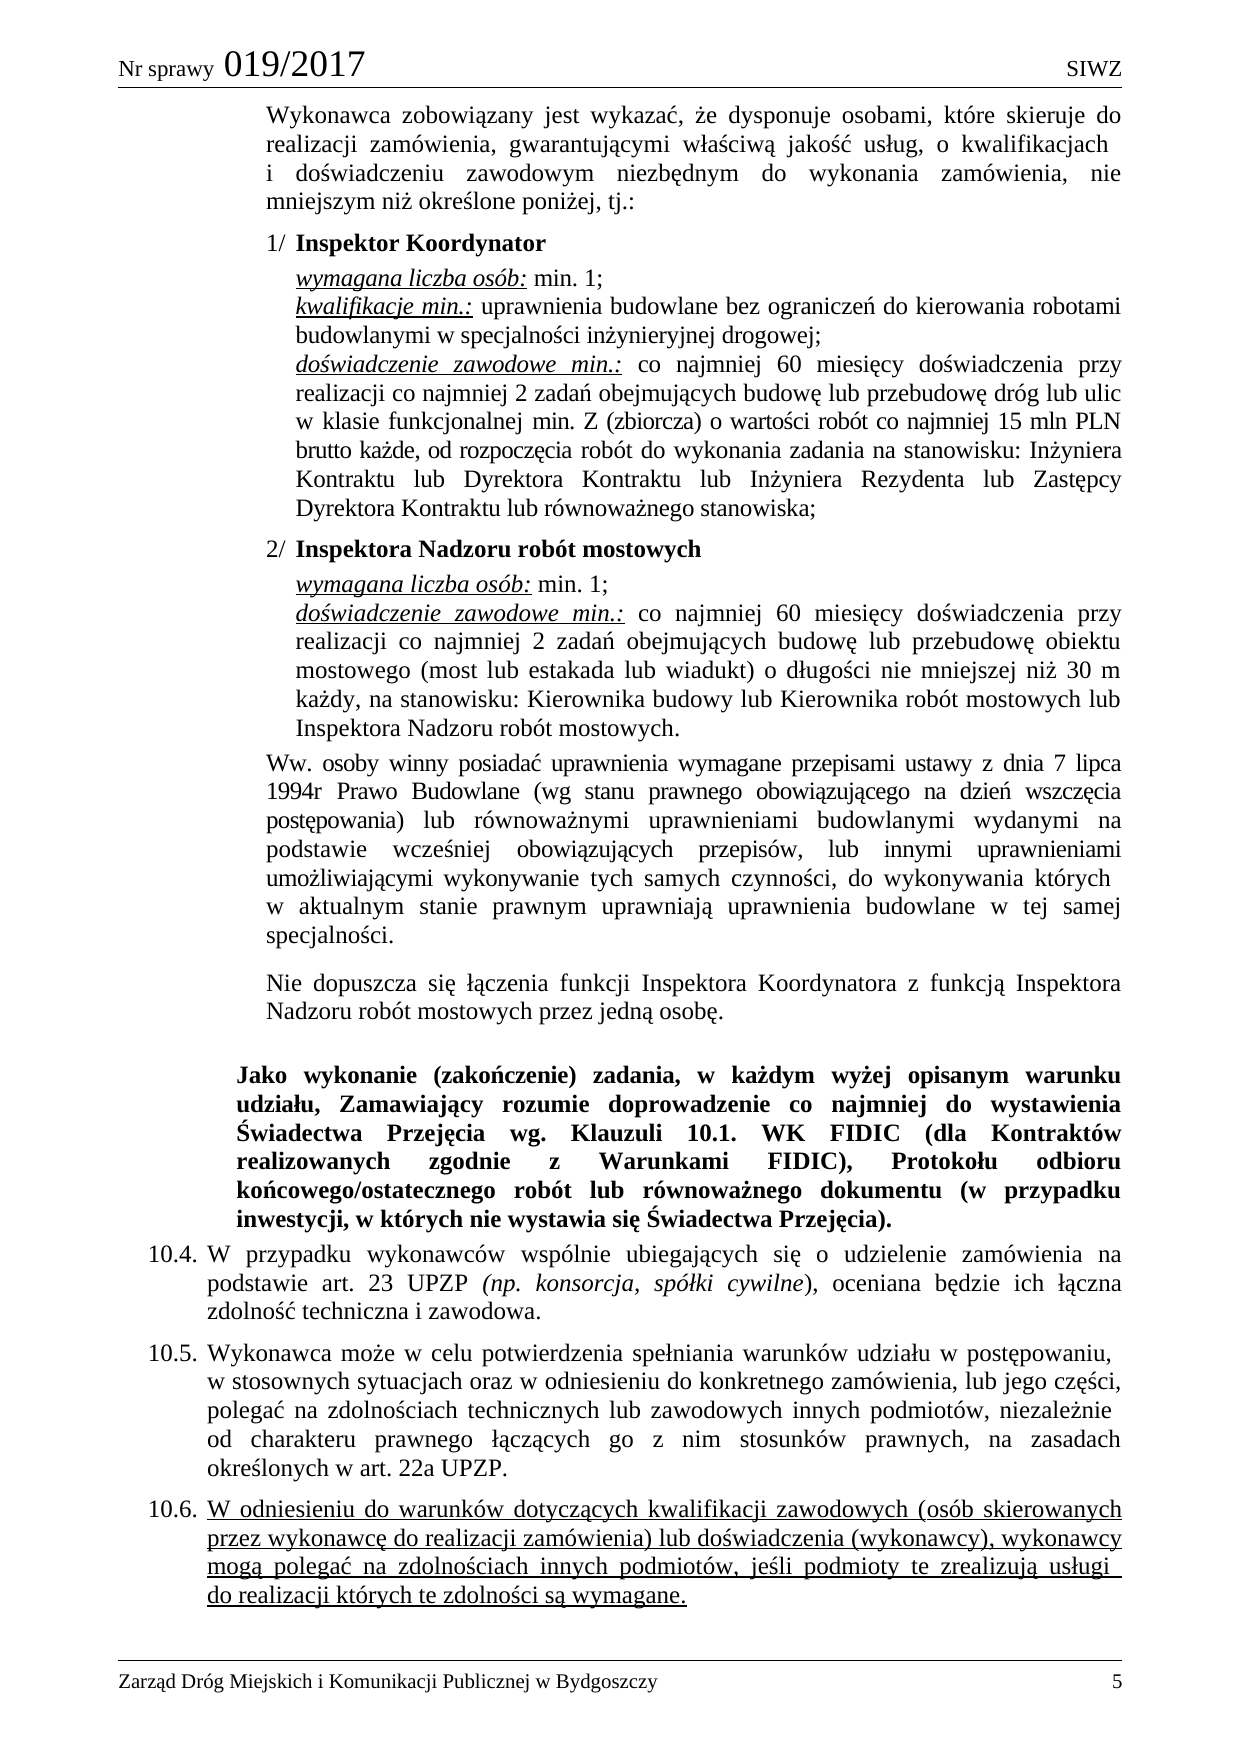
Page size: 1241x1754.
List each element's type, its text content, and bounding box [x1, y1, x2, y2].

list doświadczenie zawodowe min.: co najmniej 60 miesięcy doświadczenia przy realizacji co najmniej 2 zadań obejmujących budowę lub przebudowę obiektu mostowego (most lub estakada lub wiadukt) o długości nie mniejszej niż 30 m każdy, na stanowisku: Kierownika budowy lub Kierownika robót mostowych lub Inspektora Nadzoru robót mostowych. [295, 598, 1122, 741]
text Nie dopuszcza się łączenia funkcji Inspektora Koordynatora z funkcją Inspektora Nadzoru robót mostowych przez jedną osobę. [266, 968, 1122, 1025]
list 1/ Inspektor Koordynator [266, 228, 1122, 256]
text wymagana liczba osób: min. 1; [295, 263, 1122, 291]
text 10.6. W odniesieniu do warunków dotyczących kwalifikacji zawodowych (osób skierowanych przez wykonawcę do realizacji zamówienia) lub doświadczenia (wykonawcy), wykonawcy mogą polegać na zdolnościach innych podmiotów, jeśli podmioty te zrealizują usługi do realizacji których te zdolności są wymagane. [148, 1494, 1122, 1609]
text 10.5. Wykonawca może w celu potwierdzenia spełniania warunków udziału w postępowaniu, w stosownych sytuacjach oraz w odniesieniu do konkretnego zamówienia, lub jego części, polegać na zdolnościach technicznych lub zawodowych innych podmiotów, niezależnie od charakteru prawnego łączących go z nim stosunków prawnych, na zasadach określonych w art. 22a UPZP. [148, 1338, 1122, 1481]
text kwalifikacje min.: uprawnienia budowlane bez ograniczeń do kierowania robotami budowlanymi w specjalności inżynieryjnej drogowej; [295, 291, 1122, 349]
text doświadczenie zawodowe min.: co najmniej 60 miesięcy doświadczenia przy realizacji co najmniej 2 zadań obejmujących budowę lub przebudowę dróg lub ulic w klasie funkcjonalnej min. Z (zbiorcza) o wartości robót co najmniej 15 mln PLN brutto każde, od rozpoczęcia robót do wykonania zadania na stanowisku: Inżyniera Kontraktu lub Dyrektora Kontraktu lub Inżyniera Rezydenta lub Zastępcy Dyrektora Kontraktu lub równoważnego stanowiska; [295, 349, 1122, 521]
text Wykonawca zobowiązany jest wykazać, że dysponuje osobami, które skieruje do realizacji zamówienia, gwarantującymi właściwą jakość usług, o kwalifikacjach i doświadczeniu zawodowym niezbędnym do wykonania zamówienia, nie mniejszym niż określone poniżej, tj.: [266, 100, 1122, 215]
text 10.4. W przypadku wykonawców wspólnie ubiegających się o udzielenie zamówienia na podstawie art. 23 UPZP (np. konsorcja, spółki cywilne), oceniana będzie ich łączna zdolność techniczna i zawodowa. [148, 1239, 1122, 1325]
list wymagana liczba osób: min. 1; [295, 569, 1122, 598]
text Ww. osoby winny posiadać uprawnienia wymagane przepisami ustawy z dnia 7 lipca 1994r Prawo Budowlane (wg stanu prawnego obowiązującego na dzień wszczęcia postępowania) lub równoważnymi uprawnieniami budowlanymi wydanymi na podstawie wcześniej obowiązujących przepisów, lub innymi uprawnieniami umożliwiającymi wykonywanie tych samych czynności, do wykonywania których w aktualnym stanie prawnym uprawniają uprawnienia budowlane w tej samej specjalności. [266, 748, 1122, 949]
list 2/ Inspektora Nadzoru robót mostowych [266, 534, 1122, 563]
text Jako wykonanie (zakończenie) zadania, w każdym wyżej opisanym warunku udziału, Zamawiający rozumie doprowadzenie co najmniej do wystawienia Świadectwa Przejęcia wg. Klauzuli 10.1. WK FIDIC (dla Kontraktów realizowanych zgodnie z Warunkami FIDIC), Protokołu odbioru końcowego/ostatecznego robót lub równoważnego dokumentu (w przypadku inwestycji, w których nie wystawia się Świadectwa Przejęcia). [236, 1060, 1122, 1233]
